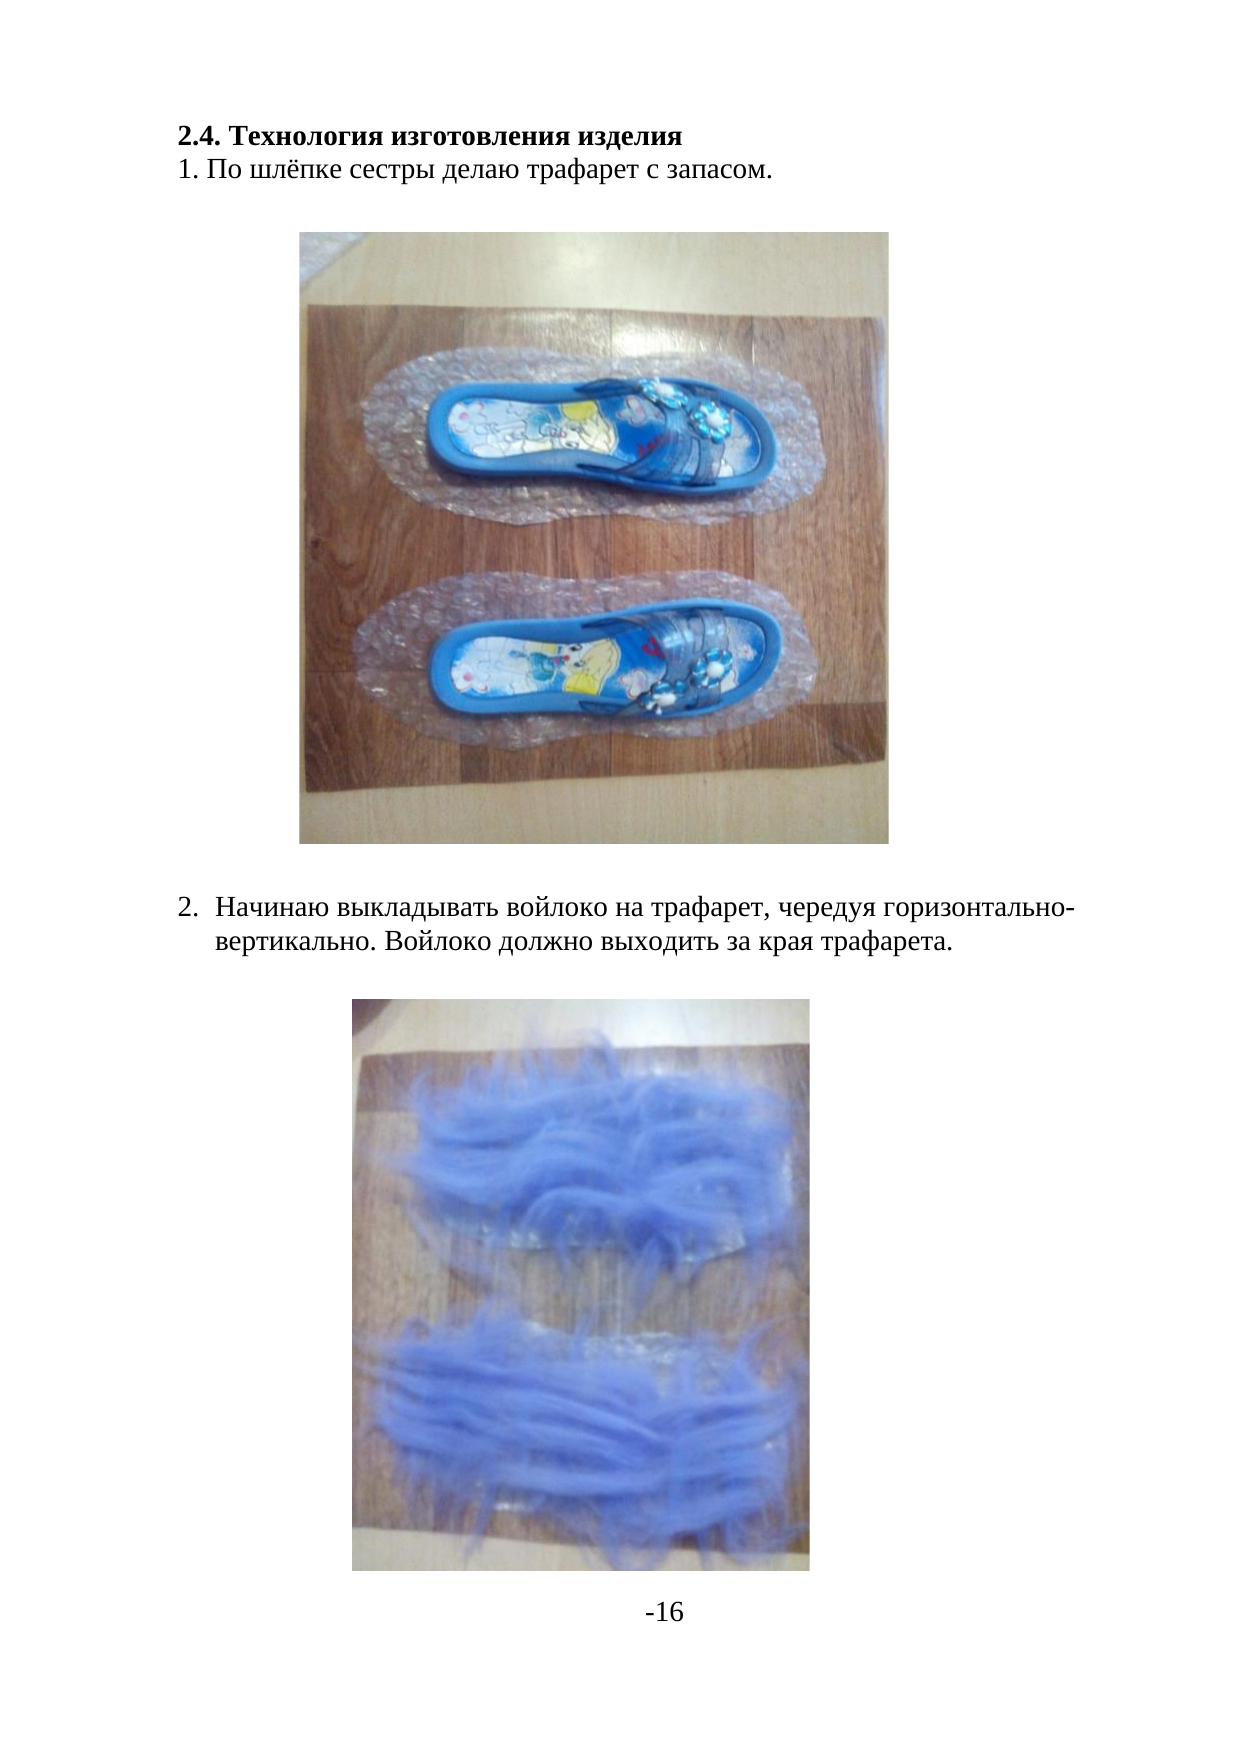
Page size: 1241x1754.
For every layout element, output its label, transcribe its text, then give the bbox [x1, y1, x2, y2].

text -16 [177, 1594, 1152, 1627]
list Начинаю выкладывать войлоко на трафарет, чередуя горизонтально-вертикально. Войлоко должно выходить за края трафарета. [177, 889, 1152, 957]
picture [350, 999, 810, 1569]
text 1. По шлёпке сестры делаю трафарет с запасом. [177, 152, 1152, 185]
picture [297, 232, 889, 842]
text 2.4. Технология изготовления изделия [177, 118, 1152, 152]
